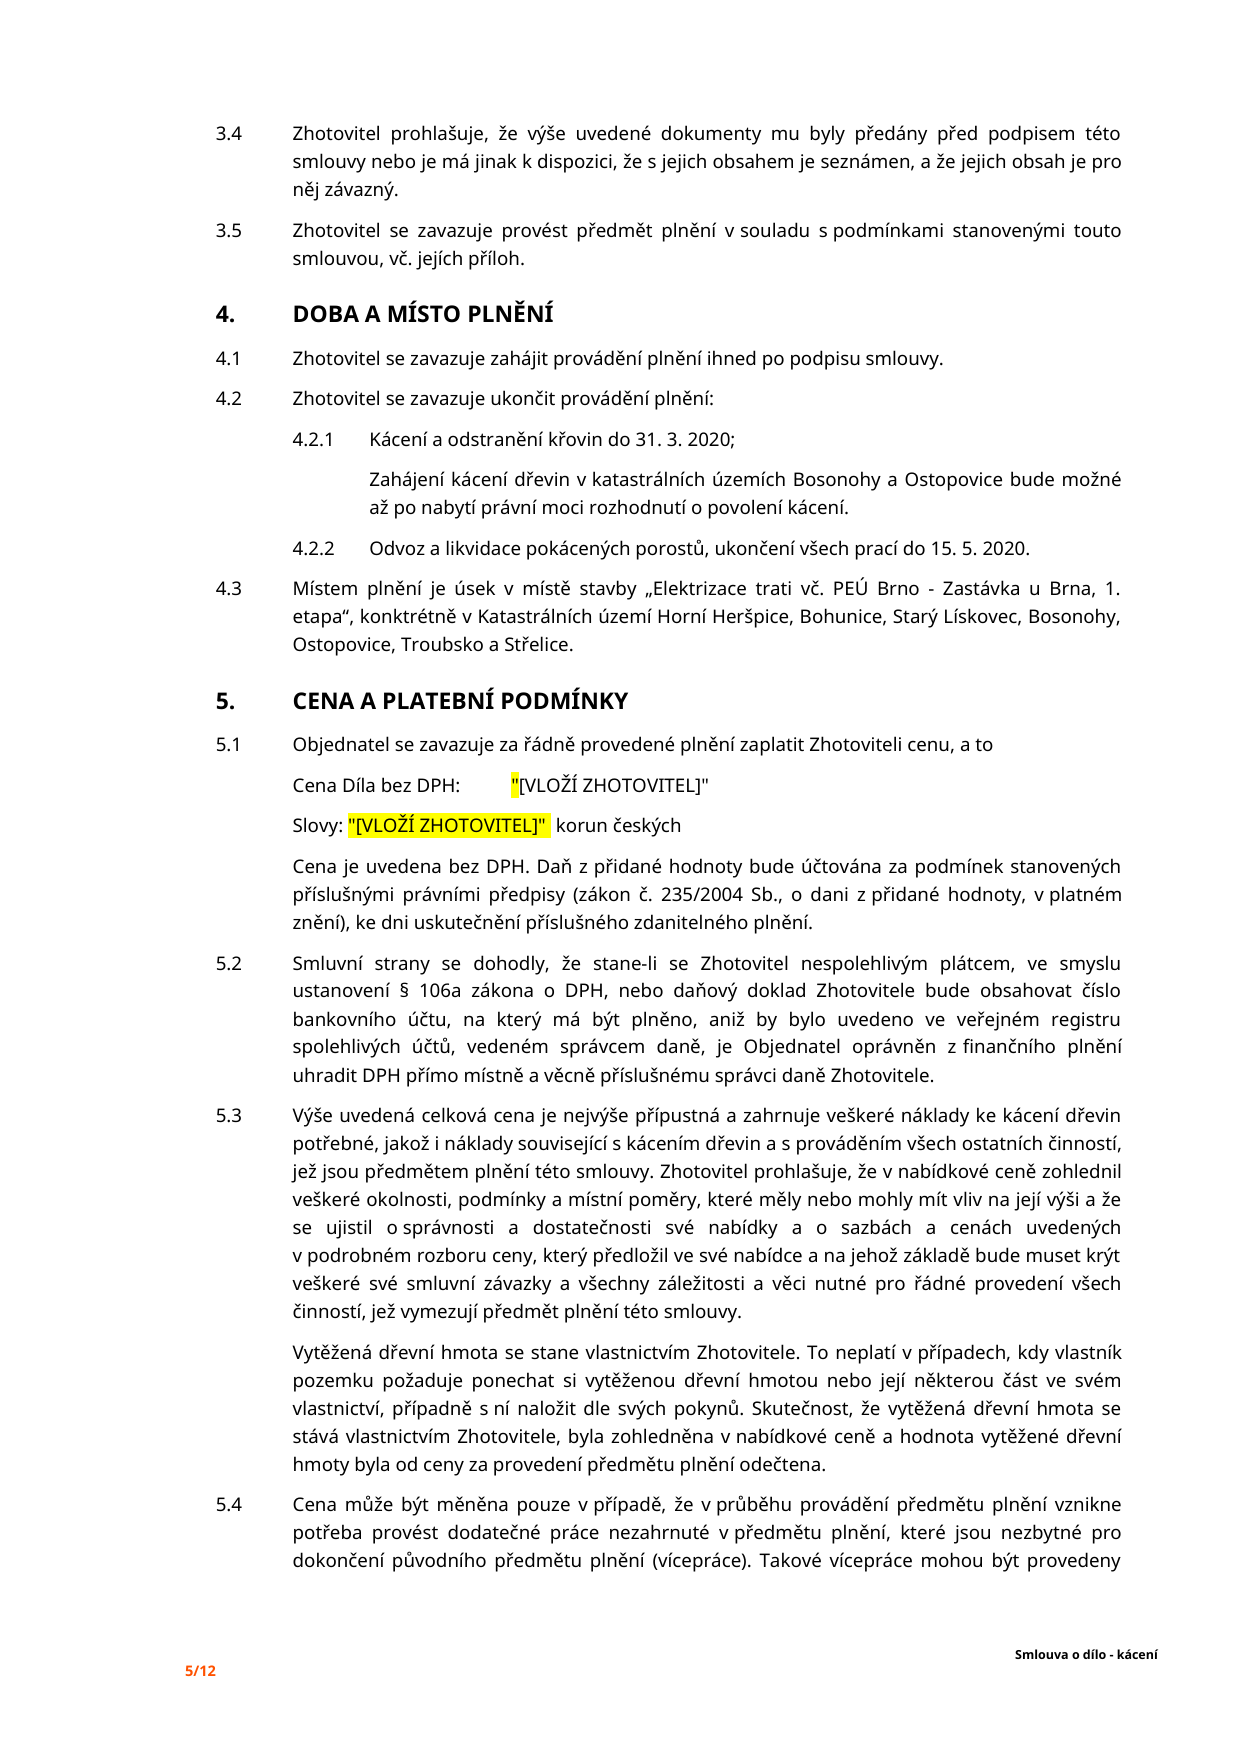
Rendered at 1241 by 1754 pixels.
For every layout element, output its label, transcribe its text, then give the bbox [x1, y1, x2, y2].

text Zhotovitel prohlašuje, že výše uvedené dokumenty mu byly předány před podpisem této smlouvy nebo je má jinak k dispozici, že s jejich obsahem je seznámen, a že jejich obsah je pro něj závazný. [216, 121, 1122, 202]
text Zhotovitel se zavazuje provést předmět plnění v souladu s podmínkami stanovenými touto smlouvou, vč. jejích příloh. [216, 217, 1122, 271]
text Smluvní strany se dohodly, že stane-li se Zhotovitel nespolehlivým plátcem, ve smyslu ustanovení § 106a zákona o DPH, nebo daňový doklad Zhotovitele bude obsahovat číslo bankovního účtu, na který má být plněno, aniž by bylo uvedeno ve veřejném registru spolehlivých účtů, vedeném správcem daně, je Objednatel oprávněn z finančního plnění uhradit DPH přímo místně a věcně příslušnému správci daně Zhotovitele. [216, 950, 1122, 1087]
list Slovy: korun českých [292, 813, 348, 838]
text doba a místo plnění [216, 298, 1122, 329]
text Zhotovitel se zavazuje ukončit provádění plnění: [216, 386, 1122, 411]
list Cena Díla bez DPH: [292, 772, 511, 798]
text Odvoz a likvidace pokácených porostů, ukončení všech prací do 15. 5. 2020. [292, 535, 1122, 561]
text Kácení a odstranění křovin do 31. 3. 2020; [292, 426, 1122, 452]
list Zahájení kácení dřevin v katastrálních územích Bosonohy a Ostopovice bude možné až po nabytí právní moci rozhodnutí o povolení kácení. [369, 467, 1122, 520]
text Zhotovitel se zavazuje zahájit provádění plnění ihned po podpisu smlouvy. [216, 345, 1122, 371]
text Výše uvedená celková cena je nejvýše přípustná a zahrnuje veškeré náklady ke kácení dřevin potřebné, jakož i náklady související s kácením dřevin a s prováděním všech ostatních činností, jež jsou předmětem plnění této smlouvy. Zhotovitel prohlašuje, že v nabídkové ceně zohlednil veškeré okolnosti, podmínky a místní poměry, které měly nebo mohly mít vliv na její výši a že se ujistil o správnosti a dostatečnosti své nabídky a o sazbách a cenách uvedených v podrobném rozboru ceny, který předložil ve své nabídce a na jehož základě bude muset krýt veškeré své smluvní závazky a všechny záležitosti a věci nutné pro řádné provedení všech činností, jež vymezují předmět plnění této smlouvy. [216, 1102, 1122, 1324]
text Místem plnění je úsek v místě stavby „Elektrizace trati vč. PEÚ Brno - Zastávka u Brna, 1. etapa“, konktrétně v Katastrálních území Horní Heršpice, Bohunice, Starý Lískovec, Bosonohy, Ostopovice, Troubsko a Střelice. [216, 576, 1122, 657]
text cena a platební podmínky [216, 685, 1122, 716]
list Cena Díla bez DPH: [519, 772, 1122, 798]
list Cena je uvedena bez DPH. Daň z přidané hodnoty bude účtována za podmínek stanovených příslušnými právními předpisy (zákon č. 235/2004 Sb., o dani z přidané hodnoty, v platném znění), ke dni uskutečnění příslušného zdanitelného plnění. [292, 853, 1122, 935]
list Vytěžená dřevní hmota se stane vlastnictvím Zhotovitele. To neplatí v případech, kdy vlastník pozemku požaduje ponechat si vytěženou dřevní hmotou nebo její některou část ve svém vlastnictví, případně s ní naložit dle svých pokynů. Skutečnost, že vytěžená dřevní hmota se stává vlastnictvím Zhotovitele, byla zohledněna v nabídkové ceně a hodnota vytěžené dřevní hmoty byla od ceny za provedení předmětu plnění odečtena. [292, 1339, 1122, 1477]
list Slovy: korun českých [551, 813, 1122, 838]
text Objednatel se zavazuje za řádně provedené plnění zaplatit Zhotoviteli cenu, a to [216, 732, 1122, 757]
